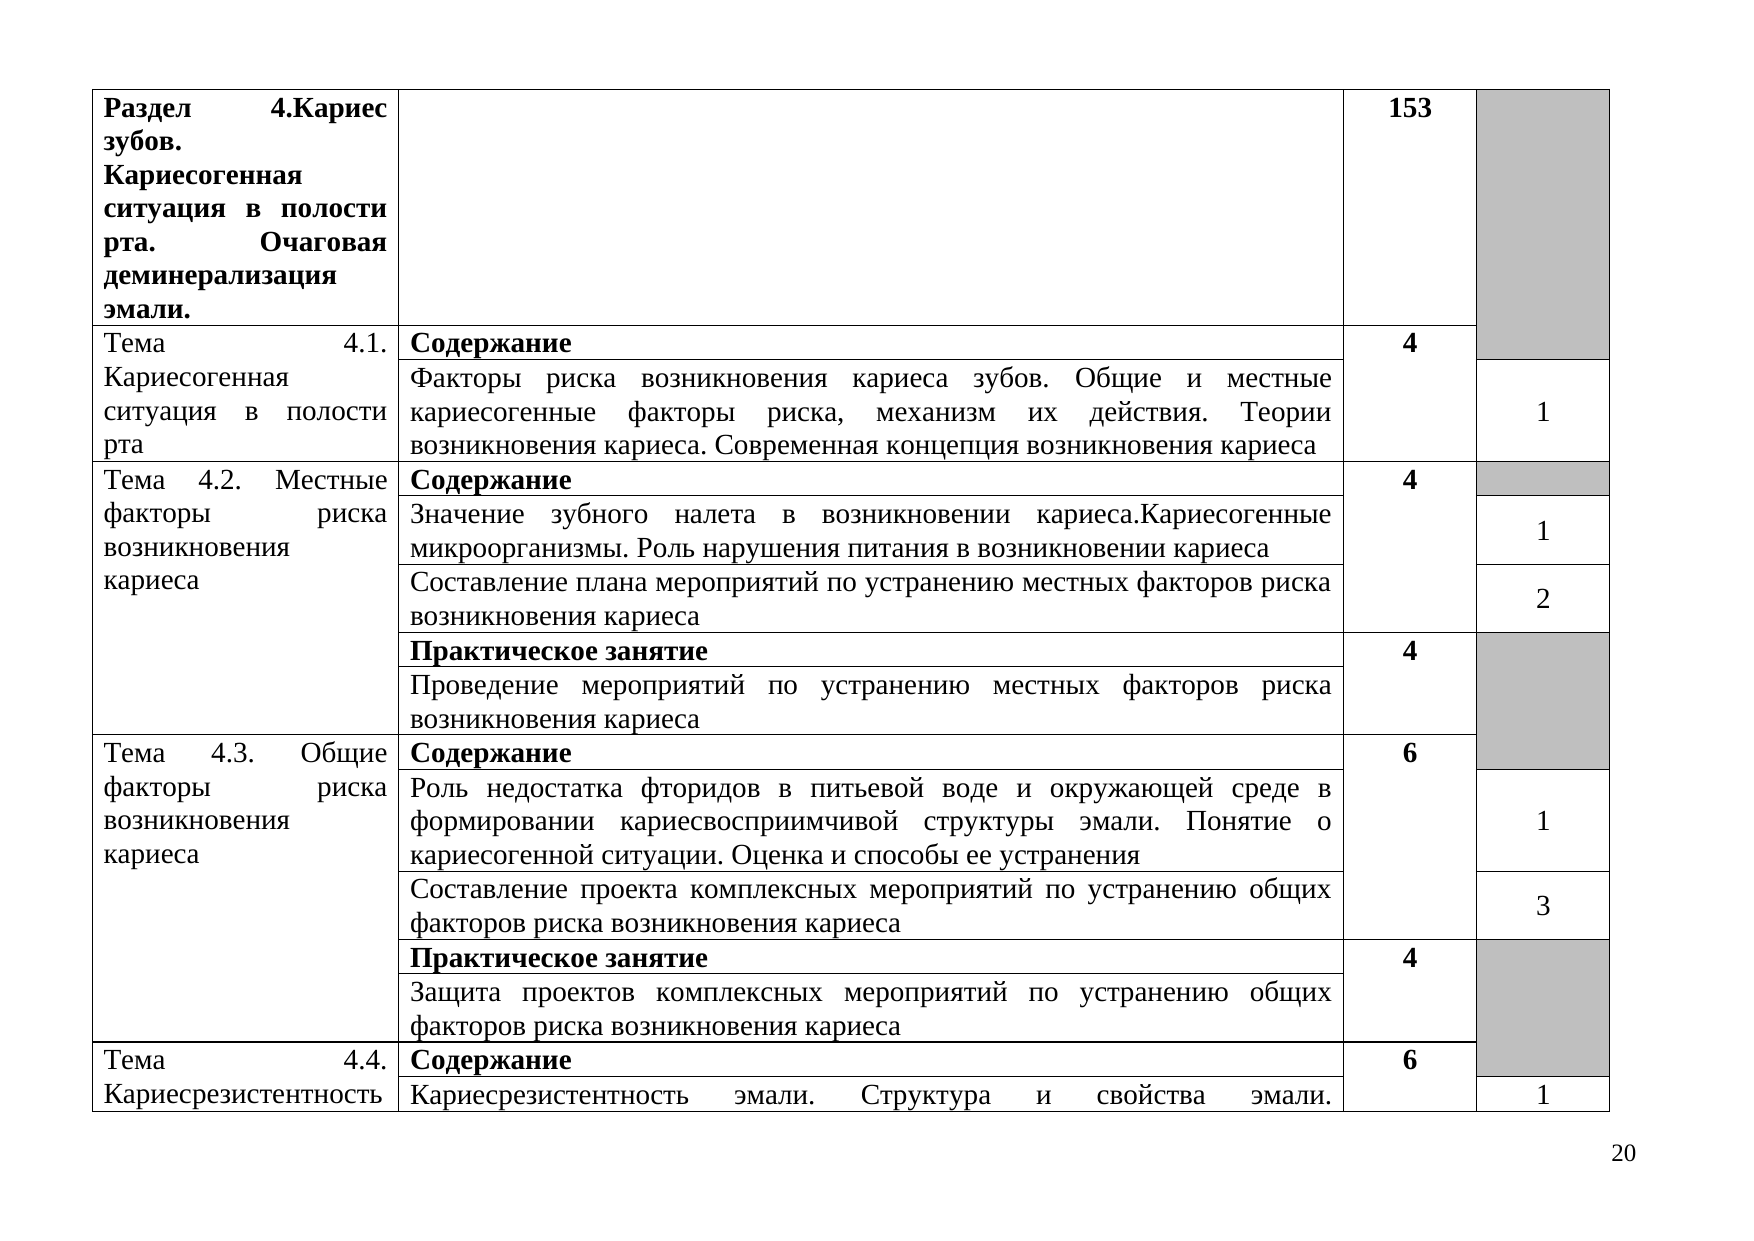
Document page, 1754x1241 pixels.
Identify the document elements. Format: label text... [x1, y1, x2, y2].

table_cell 1 [1477, 1077, 1609, 1111]
table_cell Составление плана мероприятий по устранению местных факторов риска возникновения кариеса [399, 565, 1343, 632]
table_cell 4 [1344, 462, 1476, 632]
table_cell Значение зубного налета в возникновении кариеса.Кариесогенные микроорганизмы. Роль нарушения питания в возникновении кариеса [399, 496, 1343, 563]
table_cell 153 [1344, 90, 1476, 324]
table_cell [399, 90, 1343, 324]
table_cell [399, 1077, 1343, 1111]
table_cell 1 [1477, 496, 1609, 563]
table_cell Тема 4.2. Местные факторы риска возникновения кариеса [93, 462, 398, 734]
table_cell Содержание [399, 1043, 1343, 1076]
table_cell [1477, 462, 1609, 495]
table_cell Факторы риска возникновения кариеса зубов. Общие и местные кариесогенные факторы риска, механизм их действия. Теории возникновения кариеса. Современная концепция возникновения кариеса [399, 360, 1343, 461]
table_cell [1477, 633, 1609, 769]
table_cell 1 [1477, 360, 1609, 461]
table_cell Раздел 4.Кариес зубов. Кариесогенная ситуация в полости рта. Очаговая деминерализация эмали. [93, 90, 398, 324]
table_cell 3 [1477, 872, 1609, 939]
table_cell 6 [1344, 1043, 1476, 1111]
table_cell Тема 4.3. Общие факторы риска возникновения кариеса [93, 735, 398, 1041]
table_cell Содержание [399, 462, 1343, 495]
table_cell Содержание [399, 326, 1343, 359]
table_cell Роль недостатка фторидов в питьевой воде и окружающей среде в формировании кариесвосприимчивой структуры эмали. Понятие о кариесогенной ситуации. Оценка и способы ее устранения [399, 770, 1343, 871]
table_cell 1 [1477, 770, 1609, 871]
table_cell Защита проектов комплексных мероприятий по устранению общих факторов риска возникновения кариеса [399, 974, 1343, 1041]
table_cell Тема 4.4. Кариесрезистентность эмали [93, 1043, 398, 1111]
table_cell 4 [1344, 633, 1476, 734]
table_cell 4 [1344, 326, 1476, 461]
table_cell [1477, 940, 1609, 1076]
table_cell 6 [1344, 735, 1476, 939]
table_cell Проведение мероприятий по устранению местных факторов риска возникновения кариеса [399, 667, 1343, 734]
table_cell Тема 4.1. Кариесогенная ситуация в полости рта [93, 326, 398, 461]
table_cell 4 [1344, 940, 1476, 1041]
table_cell Составление проекта комплексных мероприятий по устранению общих факторов риска возникновения кариеса [399, 872, 1343, 939]
table_cell Практическое занятие [399, 633, 1343, 666]
table_cell Практическое занятие [399, 940, 1343, 973]
table_cell Содержание [399, 735, 1343, 769]
table_cell 2 [1477, 565, 1609, 632]
